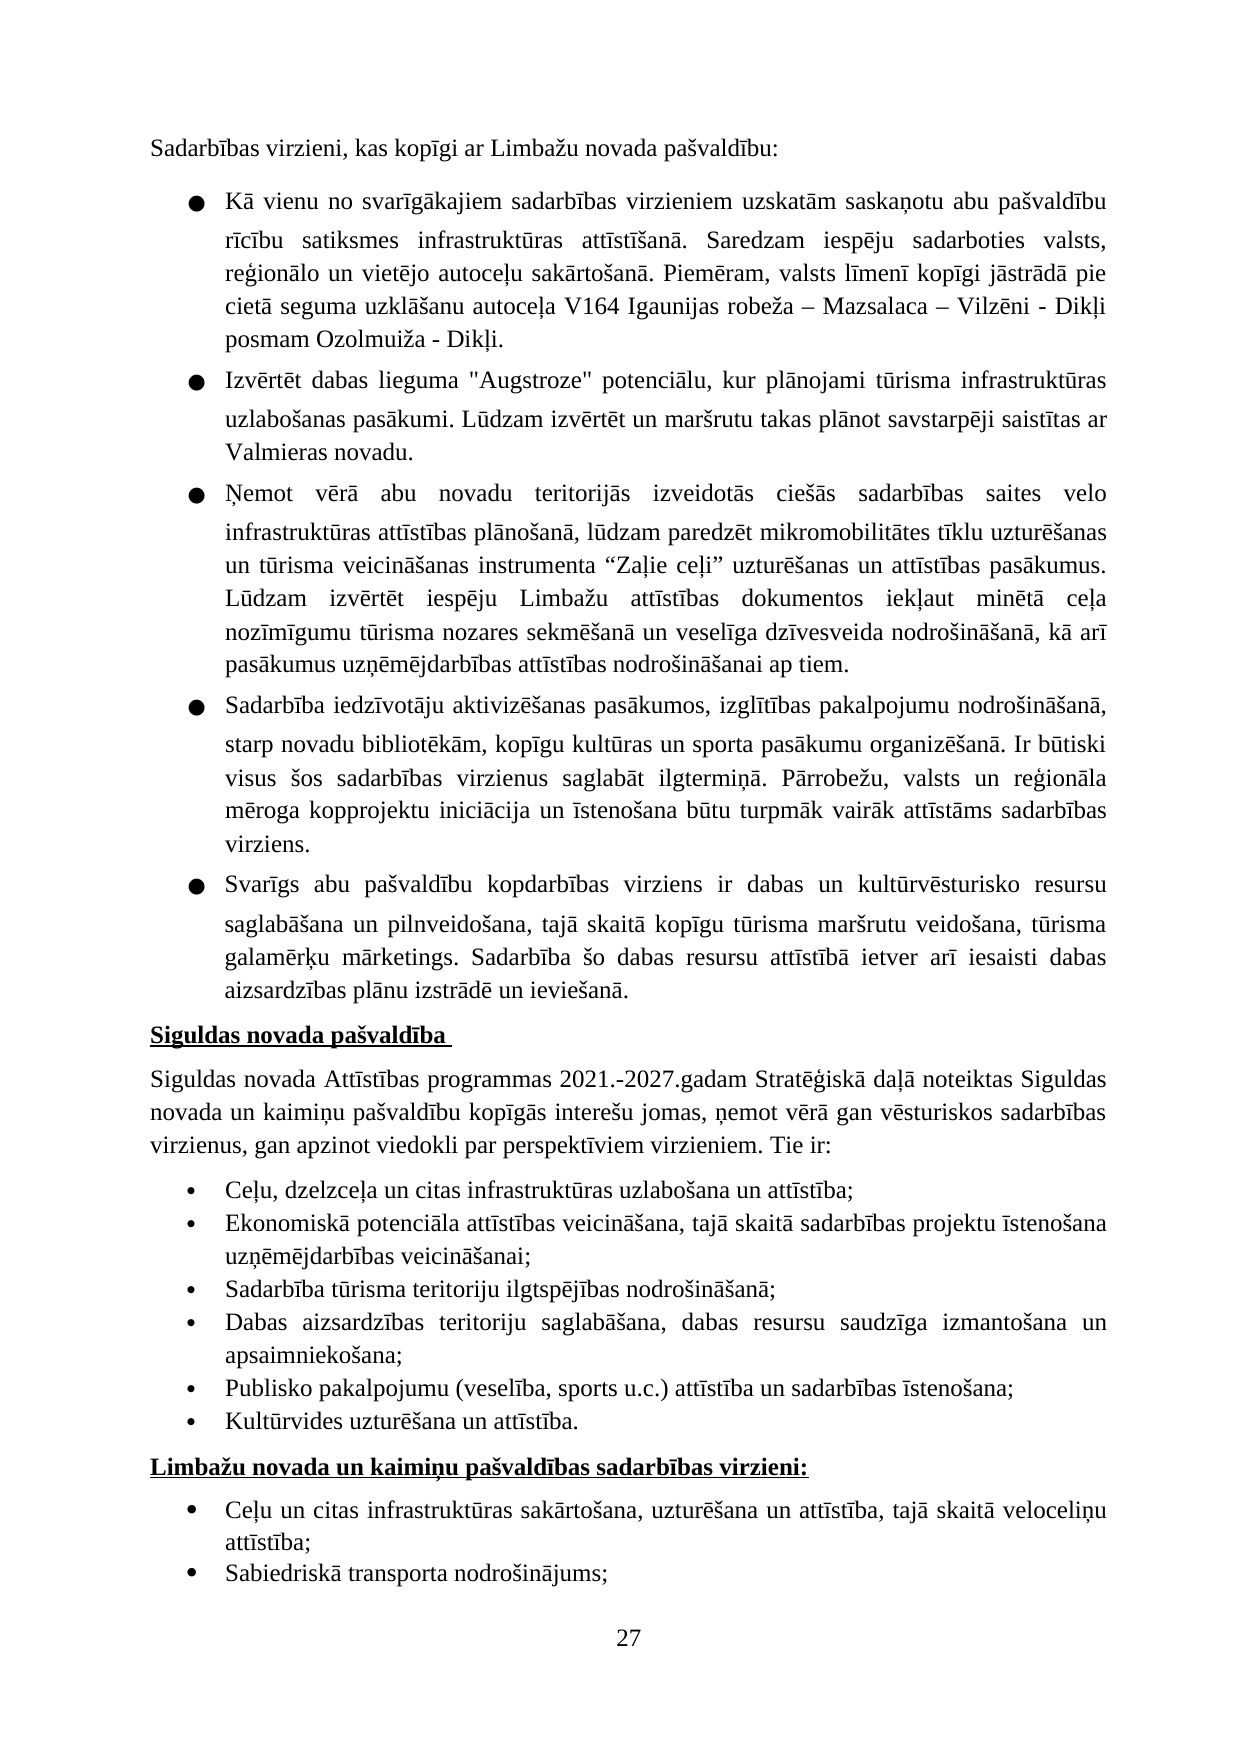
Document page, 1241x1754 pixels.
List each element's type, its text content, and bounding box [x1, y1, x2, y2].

list Ņemot vērā abu novadu teritorijās izveidotās ciešās sadarbības saites velo infrastruktūras attīstības plānošanā, lūdzam paredzēt mikromobilitātes tīklu uzturēšanas un tūrisma veicināšanas instrumenta “Zaļie ceļi” uzturēšanas un attīstības pasākumus. Lūdzam izvērtēt iespēju Limbažu attīstības dokumentos iekļaut minētā ceļa nozīmīgumu tūrisma nozares sekmēšanā un veselīga dzīvesveida nodrošināšanā, kā arī pasākumus uzņēmējdarbības attīstības nodrošināšanai ap tiem. [187, 471, 1107, 678]
list Sabiedriskā transporta nodrošinājums; [187, 1558, 1107, 1586]
text Sadarbības virzieni, kas kopīgi ar Limbažu novada pašvaldību: [150, 133, 1107, 162]
list Svarīgs abu pašvaldību kopdarbības virziens ir dabas un kultūrvēsturisko resursu saglabāšana un pilnveidošana, tajā skaitā kopīgu tūrisma maršrutu veidošana, tūrisma galamērķu mārketings. Sadarbība šo dabas resursu attīstībā ietver arī iesaisti dabas aizsardzības plānu izstrādē un ieviešanā. [187, 862, 1107, 1003]
list Izvērtēt dabas lieguma "Augstroze" potenciālu, kur plānojami tūrisma infrastruktūras uzlabošanas pasākumi. Lūdzam izvērtēt un maršrutu takas plānot savstarpēji saistītas ar Valmieras novadu. [187, 357, 1107, 466]
list Ceļu un citas infrastruktūras sakārtošana, uzturēšana un attīstība, tajā skaitā veloceliņu attīstība; [187, 1496, 1107, 1555]
list Publisko pakalpojumu (veselība, sports u.c.) attīstība un sadarbības īstenošana; [187, 1373, 1107, 1402]
text Siguldas novada Attīstības programmas 2021.-2027.gadam Stratēģiskā daļā noteiktas Siguldas novada un kaimiņu pašvaldību kopīgās interešu jomas, ņemot vērā gan vēsturiskos sadarbības virzienus, gan apzinot viedokli par perspektīviem virzieniem. Tie ir: [150, 1064, 1107, 1158]
list Kultūrvides uzturēšana un attīstība. [187, 1406, 1107, 1435]
text Siguldas novada pašvaldība [150, 1020, 1107, 1049]
list Ceļu, dzelzceļa un citas infrastruktūras uzlabošana un attīstība; [187, 1175, 1107, 1204]
list Dabas aizsardzības teritoriju saglabāšana, dabas resursu saudzīga izmantošana un apsaimniekošana; [187, 1307, 1107, 1369]
list Kā vienu no svarīgākajiem sadarbības virzieniem uzskatām saskaņotu abu pašvaldību rīcību satiksmes infrastruktūras attīstīšanā. Saredzam iespēju sadarboties valsts, reģionālo un vietējo autoceļu sakārtošanā. Piemēram, valsts līmenī kopīgi jāstrādā pie cietā seguma uzklāšanu autoceļa V164 Igaunijas robeža – Mazsalaca – Vilzēni - Dikļi posmam Ozolmuiža - Dikļi. [187, 178, 1107, 353]
list Ekonomiskā potenciāla attīstības veicināšana, tajā skaitā sadarbības projektu īstenošana uzņēmējdarbības veicināšanai; [187, 1208, 1107, 1270]
list Sadarbība iedzīvotāju aktivizēšanas pasākumos, izglītības pakalpojumu nodrošināšanā, starp novadu bibliotēkām, kopīgu kultūras un sporta pasākumu organizēšanā. Ir būtiski visus šos sadarbības virzienus saglabāt ilgtermiņā. Pārrobežu, valsts un reģionāla mēroga kopprojektu iniciācija un īstenošana būtu turpmāk vairāk attīstāms sadarbības virziens. [187, 683, 1107, 857]
text Limbažu novada un kaimiņu pašvaldības sadarbības virzieni: [150, 1452, 1107, 1481]
list Sadarbība tūrisma teritoriju ilgtspējības nodrošināšanā; [187, 1274, 1107, 1303]
